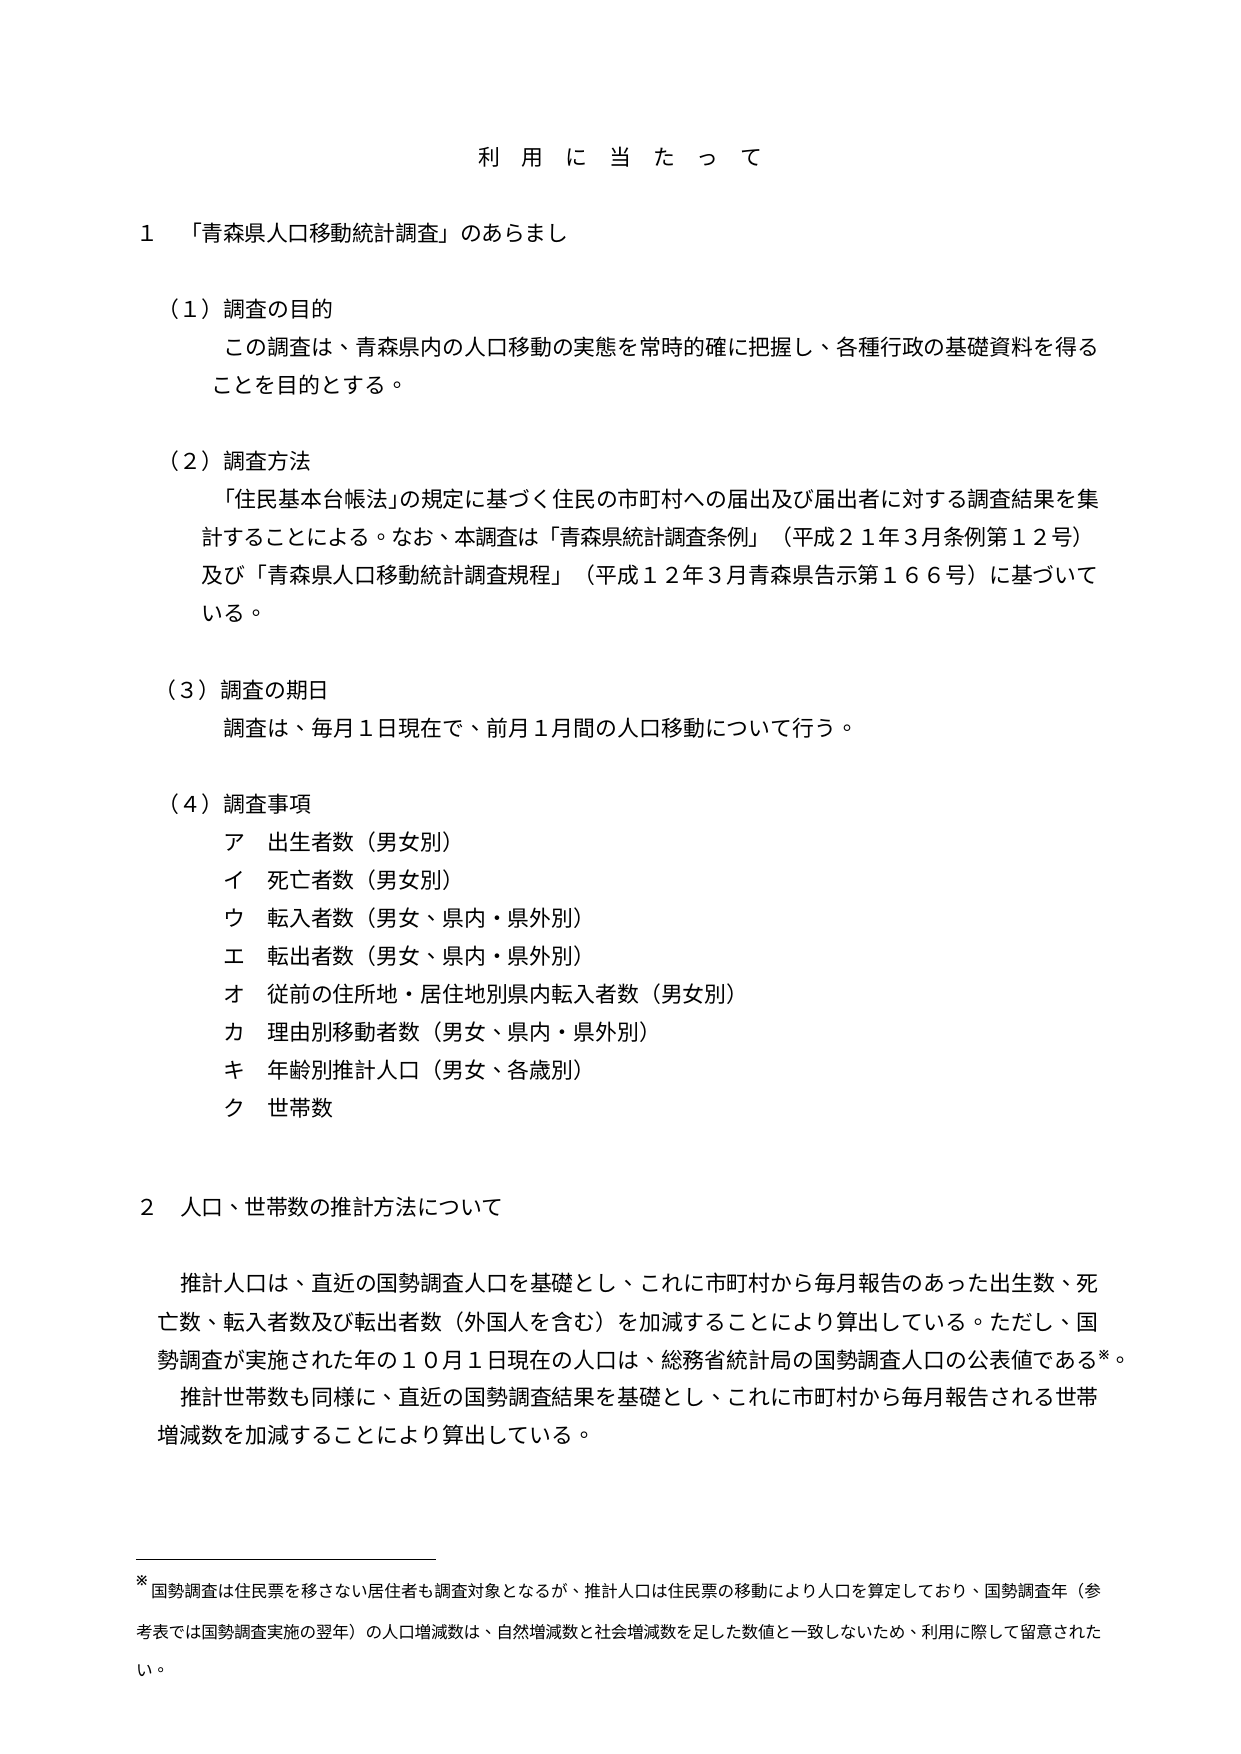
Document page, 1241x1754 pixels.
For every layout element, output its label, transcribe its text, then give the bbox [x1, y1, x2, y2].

text 勢調査が実施された年の１０月１日現在の人口は、総務省統計局の国勢調査人口の公表値である※。 [158, 1344, 1138, 1375]
text 推計人口は、直近の国勢調査人口を基礎とし、これに市町村から毎月報告のあった出生数、死亡数、転入者数及び転出者数（外国人を含む）を加減することにより算出している。ただし、国 [158, 1268, 1105, 1336]
text 調査は、毎月１日現在で、前月１月間の人口移動について行う。 [223, 713, 1138, 742]
text ２ 人口、世帯数の推計方法について [136, 1192, 1138, 1222]
text １ 「青森県人口移動統計調査」のあらまし [136, 218, 1138, 247]
text （３）調査の期日 [154, 674, 1138, 704]
text 推計世帯数も同様に、直近の国勢調査結果を基礎とし、これに市町村から毎月報告される世帯増減数を加減することにより算出している。 [158, 1382, 1105, 1450]
text 考表では国勢調査実施の翌年）の人口増減数は、自然増減数と社会増減数を足した数値と一致しないため、利用に際して留意されたい。 [136, 1621, 1103, 1682]
text ア 出生者数（男女別） イ 死亡者数（男女別） [223, 827, 464, 894]
text ウ 転入者数（男女、県内・県外別） エ 転出者数（男女、県内・県外別） [223, 903, 596, 971]
text 利 用 に 当 た っ て [478, 142, 1138, 171]
text ｢住民基本台帳法｣の規定に基づく住民の市町村への届出及び届出者に対する調査結果を集計することによる。なお、本調査は「青森県統計調査条例」（平成２１年３月条例第１２号） 及び「青森県人口移動統計調査規程」（平成１２年３月青森県告示第１６６号）に基づいている。 [201, 484, 1116, 628]
text ※ 国勢調査は住民票を移さない居住者も調査対象となるが、推計人口は住民票の移動により人口を算定しており、国勢調査年（参 [136, 1569, 1138, 1604]
text この調査は、青森県内の人口移動の実態を常時的確に把握し、各種行政の基礎資料を得ることを目的とする。 [211, 332, 1105, 399]
text （２）調査方法 [158, 446, 1138, 476]
text （４）調査事項 [158, 788, 1138, 818]
text オ 従前の住所地・居住地別県内転入者数（男女別） カ 理由別移動者数（男女、県内・県外別） [223, 979, 749, 1047]
text （１）調査の目的 [158, 294, 1138, 323]
text キ 年齢別推計人口（男女、各歳別） ク 世帯数 [223, 1055, 596, 1123]
